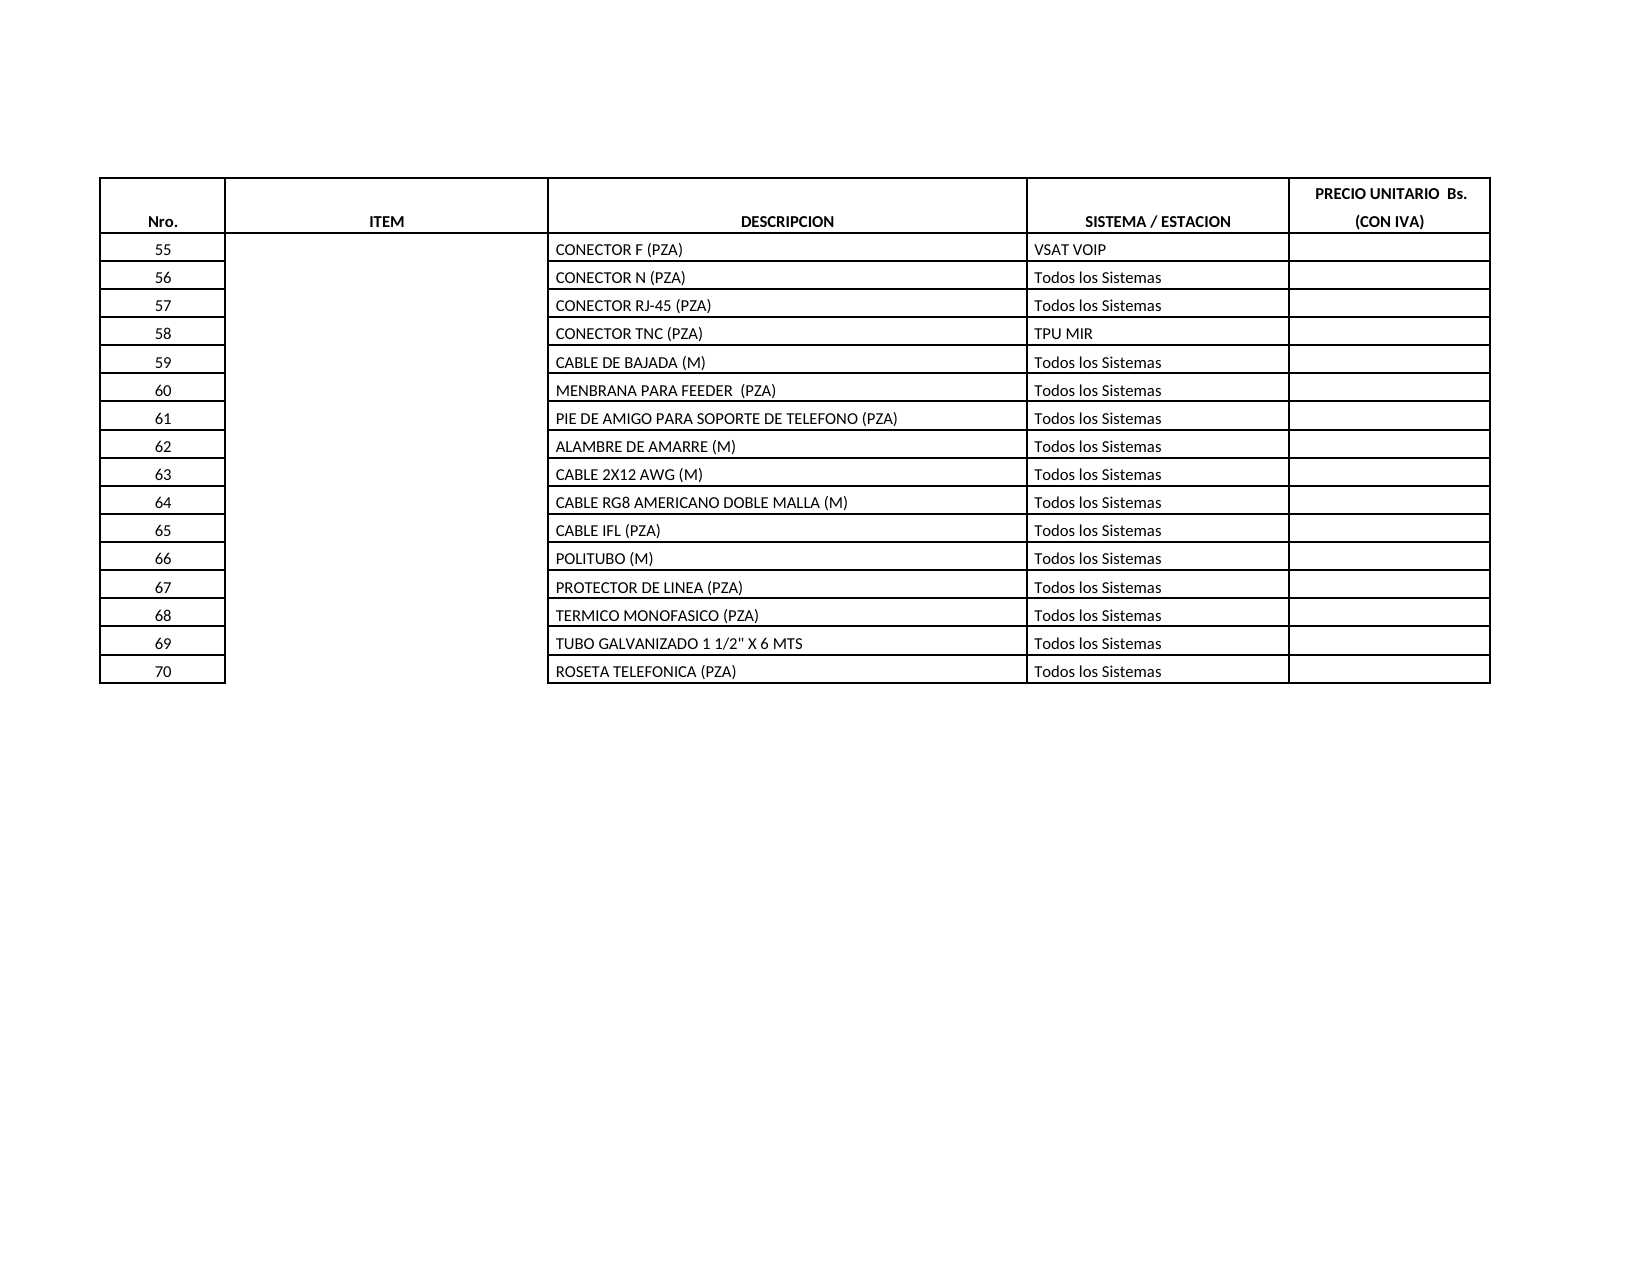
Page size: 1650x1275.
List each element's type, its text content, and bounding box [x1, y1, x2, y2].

table_cell Todos los Sistemas [1028, 346, 1288, 372]
table_cell POLITUBO (M) [549, 543, 1026, 569]
table_cell MENBRANA PARA FEEDER (PZA) [549, 374, 1026, 400]
table_cell [1290, 318, 1489, 344]
table_cell Todos los Sistemas [1028, 290, 1288, 316]
table_header DESCRIPCION [549, 179, 1026, 232]
table_cell [1290, 346, 1489, 372]
table_cell [1290, 431, 1489, 457]
table_cell CONECTOR F (PZA) [549, 234, 1026, 260]
table_cell PROTECTOR DE LINEA (PZA) [549, 571, 1026, 597]
table_cell CABLE DE BAJADA (M) [549, 346, 1026, 372]
table_cell [1290, 290, 1489, 316]
table_cell (CON IVA) [1290, 204, 1489, 232]
table_cell [1290, 234, 1489, 260]
table_cell 62 [101, 431, 224, 457]
table_cell [1290, 459, 1489, 485]
table_cell 64 [101, 487, 224, 513]
table_cell 68 [101, 599, 224, 625]
table_cell [1290, 627, 1489, 653]
table_cell Todos los Sistemas [1028, 599, 1288, 625]
table_cell [1290, 402, 1489, 428]
table_cell CABLE IFL (PZA) [549, 515, 1026, 541]
table_cell 57 [101, 290, 224, 316]
table_cell Todos los Sistemas [1028, 402, 1288, 428]
table_cell Todos los Sistemas [1028, 431, 1288, 457]
table_cell [1290, 487, 1489, 513]
table_cell [1290, 543, 1489, 569]
table_cell 55 [101, 234, 224, 260]
table_cell Todos los Sistemas [1028, 459, 1288, 485]
table_cell 69 [101, 627, 224, 653]
table_cell 65 [101, 515, 224, 541]
table_cell 61 [101, 402, 224, 428]
table_cell Todos los Sistemas [1028, 656, 1288, 682]
table_cell ALAMBRE DE AMARRE (M) [549, 431, 1026, 457]
table_cell 63 [101, 459, 224, 485]
table_cell 56 [101, 262, 224, 288]
table_cell CABLE RG8 AMERICANO DOBLE MALLA (M) [549, 487, 1026, 513]
table_cell 66 [101, 543, 224, 569]
table_cell CONECTOR N (PZA) [549, 262, 1026, 288]
table_cell 70 [101, 656, 224, 682]
table_cell CABLE 2X12 AWG (M) [549, 459, 1026, 485]
table_cell 59 [101, 346, 224, 372]
table_cell CONECTOR RJ-45 (PZA) [549, 290, 1026, 316]
table_cell Todos los Sistemas [1028, 627, 1288, 653]
table_cell [1290, 571, 1489, 597]
table_cell Todos los Sistemas [1028, 374, 1288, 400]
table_cell Todos los Sistemas [1028, 262, 1288, 288]
table_cell Todos los Sistemas [1028, 571, 1288, 597]
table_cell [1290, 656, 1489, 682]
table_cell Todos los Sistemas [1028, 543, 1288, 569]
table_cell TERMICO MONOFASICO (PZA) [549, 599, 1026, 625]
table_header Nro. [101, 179, 224, 232]
table_header SISTEMA / ESTACION [1028, 179, 1288, 232]
table_cell 67 [101, 571, 224, 597]
table_cell [1290, 374, 1489, 400]
table_cell TPU MIR [1028, 318, 1288, 344]
table_cell [1290, 262, 1489, 288]
table_cell ROSETA TELEFONICA (PZA) [549, 656, 1026, 682]
table_cell VSAT VOIP [1028, 234, 1288, 260]
table_cell 60 [101, 374, 224, 400]
table_cell Todos los Sistemas [1028, 487, 1288, 513]
table_cell PIE DE AMIGO PARA SOPORTE DE TELEFONO (PZA) [549, 402, 1026, 428]
table_cell [1290, 599, 1489, 625]
table_header ITEM [226, 179, 547, 232]
table_cell TUBO GALVANIZADO 1 1/2" X 6 MTS [549, 627, 1026, 653]
table_cell CONECTOR TNC (PZA) [549, 318, 1026, 344]
table_header PRECIO UNITARIO Bs. [1290, 179, 1489, 203]
table_cell Todos los Sistemas [1028, 515, 1288, 541]
table_cell 58 [101, 318, 224, 344]
table_cell [1290, 515, 1489, 541]
